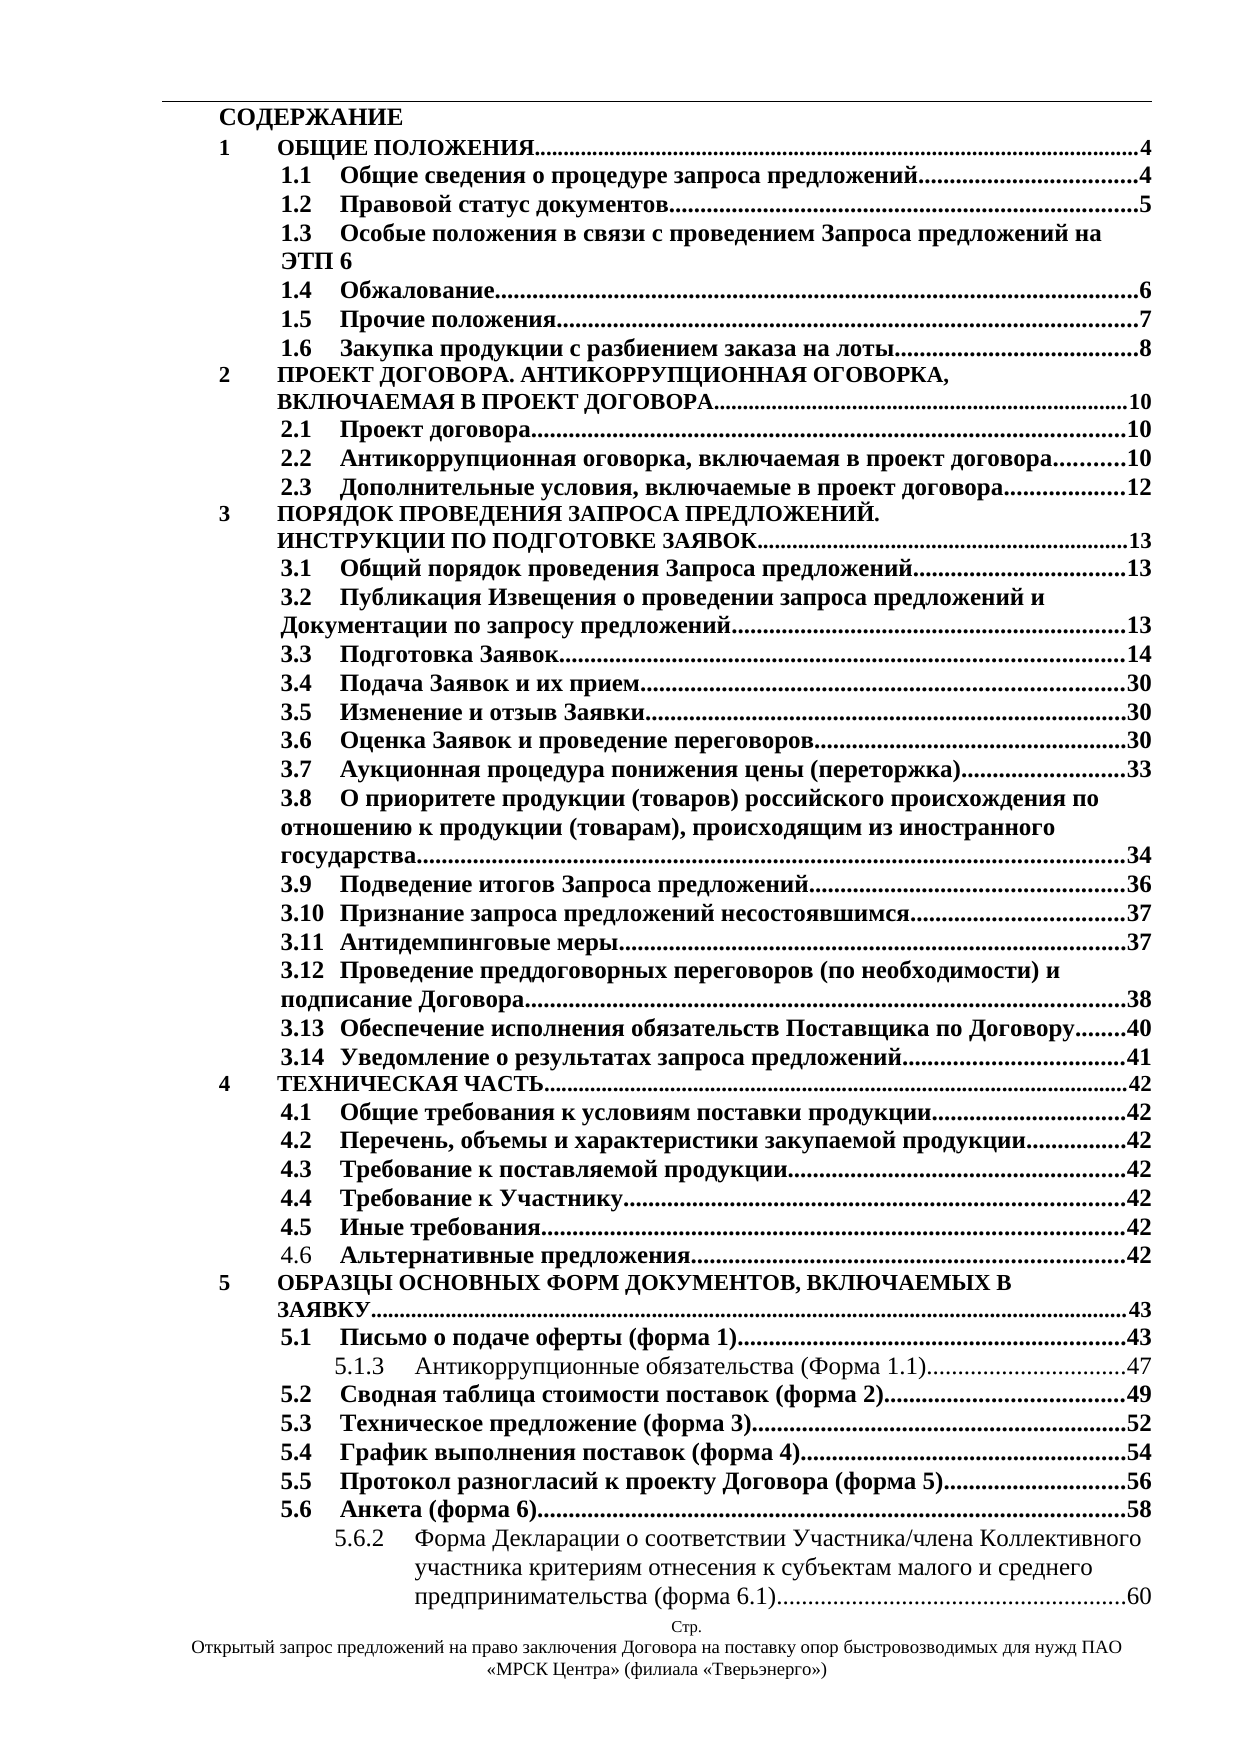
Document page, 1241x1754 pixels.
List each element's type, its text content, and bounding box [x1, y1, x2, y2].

text 2.1 Проект договора 10 [280, 414, 1133, 443]
text 4.3 Требование к поставляемой продукции 42 [280, 1154, 1133, 1183]
text 5.4 График выполнения поставок (форма 4) 54 [280, 1437, 1133, 1466]
text 1 Общие положения 4 [218, 134, 1033, 160]
text 3.1 Общий порядок проведения Запроса предложений 13 [280, 553, 1133, 582]
text 3.13 Обеспечение исполнения обязательств Поставщика по Договору 40 [280, 1013, 1133, 1042]
text 4.2 Перечень, объемы и характеристики закупаемой продукции 42 [280, 1126, 1133, 1154]
text 3.6 Оценка Заявок и проведение переговоров 30 [280, 726, 1133, 754]
text 5.1 Письмо о подаче оферты (форма 1) 43 [280, 1322, 1133, 1351]
text 4 Техническая часть 42 [218, 1071, 1033, 1097]
text 3.10 Признание запроса предложений несостоявшимся 37 [280, 898, 1133, 927]
text 1.6 Закупка продукции с разбиением заказа на лоты 8 [280, 333, 1133, 361]
text 4.1 Общие требования к условиям поставки продукции 42 [280, 1097, 1133, 1126]
text 2.2 Антикоррупционная оговорка, включаемая в проект договора 10 [280, 443, 1133, 472]
text 3.3 Подготовка Заявок 14 [280, 639, 1133, 668]
text 5.1.3 Антикоррупционные обязательства (Форма 1.1). 47 [334, 1351, 1144, 1379]
text 3 Порядок проведения Запроса предложений. Инструкции по подготовке Заявок 13 [218, 500, 1033, 553]
text 5.2 Сводная таблица стоимости поставок (форма 2) 49 [280, 1379, 1133, 1408]
text 3.12 Проведение преддоговорных переговоров (по необходимости) и подписание Договора 38 [280, 956, 1133, 1013]
text 3.5 Изменение и отзыв Заявки 30 [280, 697, 1133, 726]
text 1.5 Прочие положения 7 [280, 304, 1133, 333]
text 3.2 Публикация Извещения о проведении запроса предложений и Документации по запросу предложений 13 [280, 582, 1133, 639]
text 3.7 Аукционная процедура понижения цены (переторжка) 33 [280, 754, 1133, 783]
text 3.14 Уведомление о результатах запроса предложений 41 [280, 1042, 1133, 1071]
text 4.6 Альтернативные предложения 42 [280, 1241, 1133, 1269]
text СОДЕРЖАНИЕ [218, 102, 938, 131]
text 1.4 Обжалование 6 [280, 275, 1133, 304]
text 1.3 Особые положения в связи с проведением Запроса предложений на ЭТП 6 [280, 218, 1133, 275]
text 2.3 Дополнительные условия, включаемые в проект договора 12 [280, 472, 1133, 500]
text 3.8 О приоритете продукции (товаров) российского происхождения по отношению к продукции (товарам), происходящим из иностранного государства 34 [280, 783, 1133, 869]
text 2 Проект Договора. Антикоррупционная оговорка, включаемая в проект договора 10 [218, 361, 1033, 414]
text 4.4 Требование к Участнику. 42 [280, 1183, 1133, 1212]
text 5.3 Техническое предложение (форма 3) 52 [280, 1408, 1133, 1437]
text 3.9 Подведение итогов Запроса предложений 36 [280, 869, 1133, 898]
text 5.6.2 Форма Декларации о соответствии Участника/члена Коллективного участника критериям отнесения к субъектам малого и среднего предпринимательства (форма 6.1) 60 [334, 1523, 1144, 1609]
text 5.6 Анкета (форма 6) 58 [280, 1494, 1133, 1523]
text 5.5 Протокол разногласий к проекту Договора (форма 5) 56 [280, 1466, 1133, 1494]
text 3.4 Подача Заявок и их прием 30 [280, 668, 1133, 697]
text 4.5 Иные требования 42 [280, 1212, 1133, 1241]
text 1.1 Общие сведения о процедуре запроса предложений 4 [280, 160, 1133, 189]
text 3.11 Антидемпинговые меры 37 [280, 927, 1133, 956]
text 5 Образцы основных форм документов, включаемых в Заявку 43 [218, 1269, 1033, 1322]
text 1.2 Правовой статус документов 5 [280, 189, 1133, 218]
